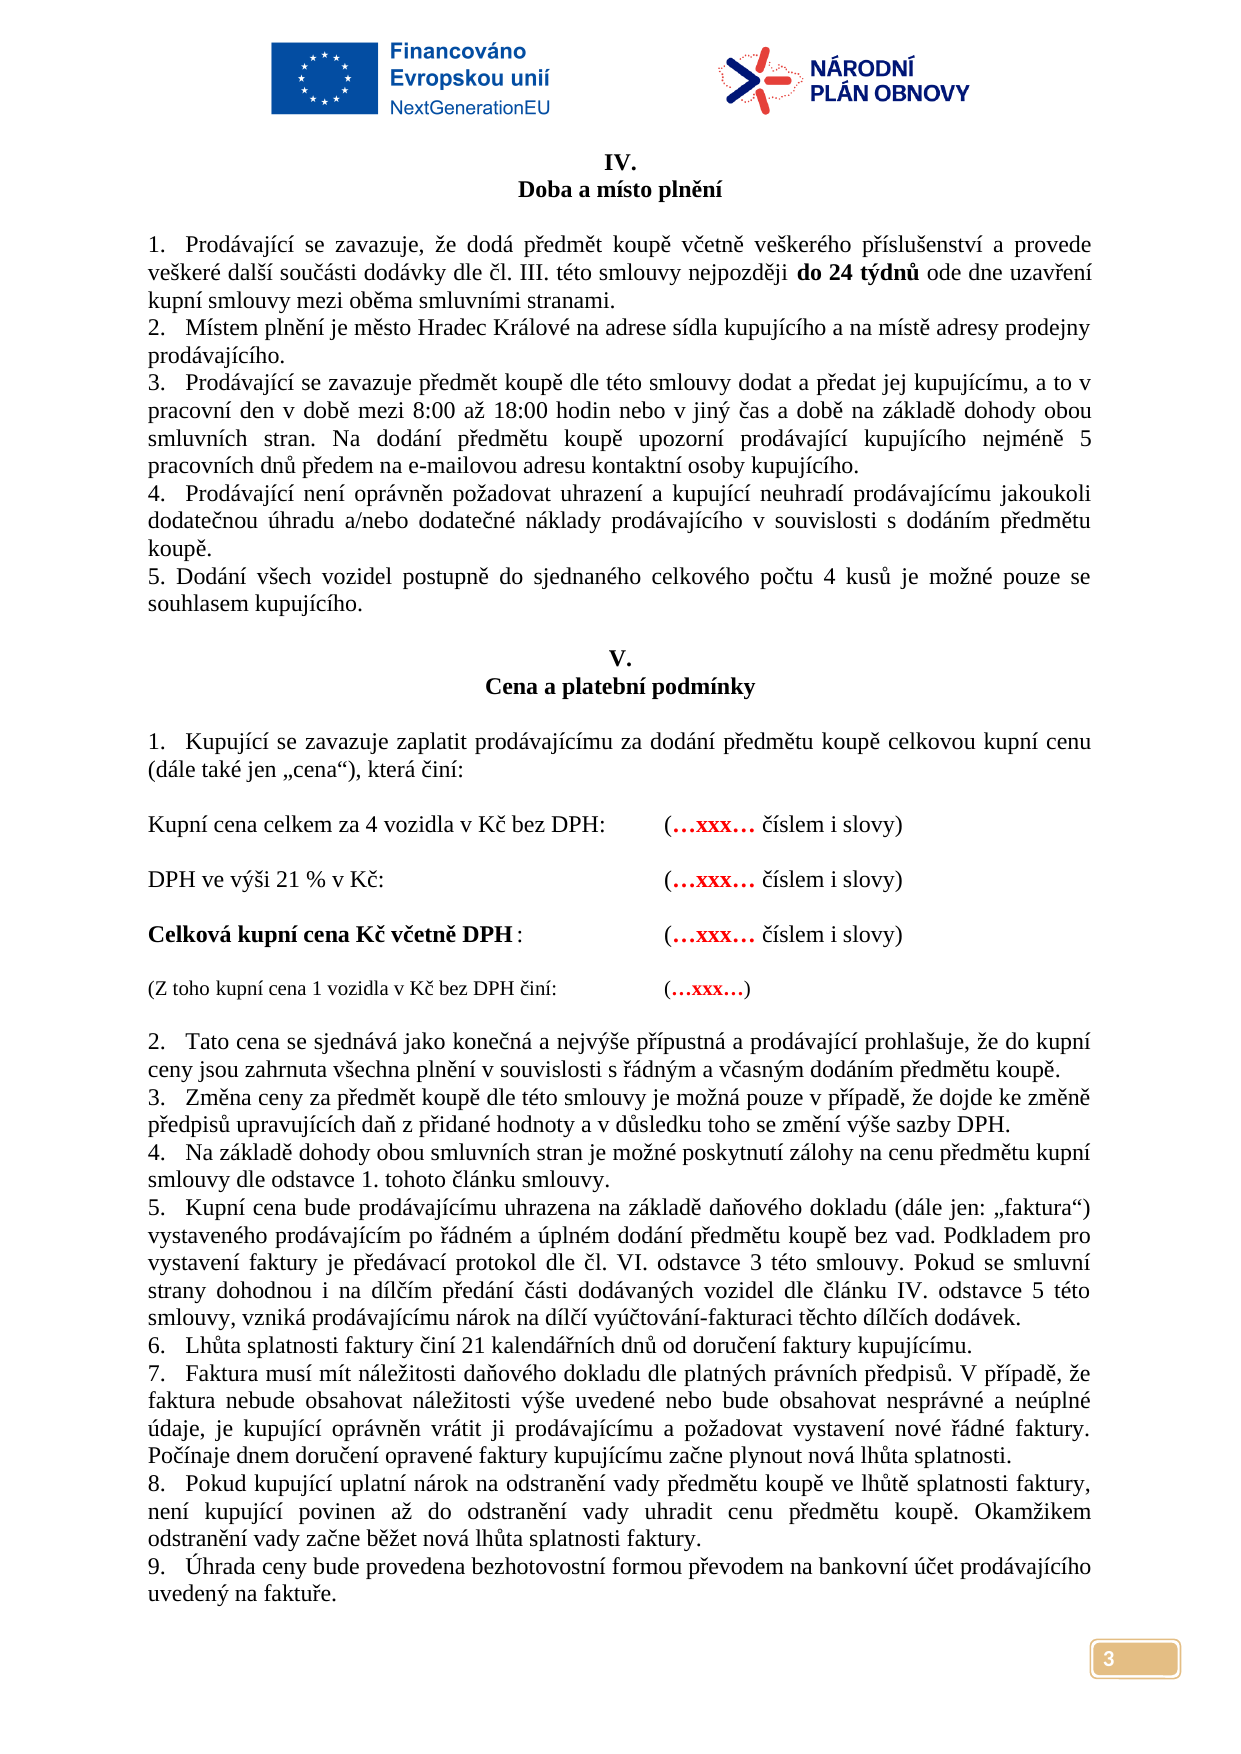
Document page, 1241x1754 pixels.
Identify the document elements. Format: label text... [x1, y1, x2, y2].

text (Z toho kupní cena 1 vozidla v Kč bez DPH činí: (…xxx…) [148, 976, 1093, 1000]
text V. [148, 644, 1093, 672]
text 6. Lhůta splatnosti faktury činí 21 kalendářních dnů od doručení faktury kupujícímu. [148, 1331, 1093, 1359]
text Doba a místo plnění [148, 175, 1093, 203]
text DPH ve výši 21 % v Kč: (…xxx… číslem i slovy) [148, 865, 1093, 893]
text 4. Na základě dohody obou smluvních stran je možné poskytnutí zálohy na cenu předmětu kupní smlouvy dle odstavce 1. tohoto článku smlouvy. [148, 1138, 1093, 1193]
text 5. Dodání všech vozidel postupně do sjednaného celkového počtu 4 kusů je možné pouze se souhlasem kupujícího. [148, 562, 1093, 617]
text 2. Místem plnění je město Hradec Králové na adrese sídla kupujícího a na místě adresy prodejny prodávajícího. [148, 313, 1093, 368]
text Kupní cena celkem za 4 vozidla v Kč bez DPH: (…xxx… číslem i slovy) [148, 810, 1093, 838]
picture [701, 36, 983, 126]
text 1. Prodávající se zavazuje, že dodá předmět koupě včetně veškerého příslušenství a provede veškeré další součásti dodávky dle čl. III. této smlouvy nejpozději do 24 týdnů ode dne uzavření kupní smlouvy mezi oběma smluvními stranami. [148, 230, 1093, 313]
text 1. Kupující se zavazuje zaplatit prodávajícímu za dodání předmětu koupě celkovou kupní cenu (dále také jen „cena“), která činí: [148, 727, 1093, 782]
text IV. [148, 148, 1093, 175]
text 3. Prodávající se zavazuje předmět koupě dle této smlouvy dodat a předat jej kupujícímu, a to v pracovní den v době mezi 8:00 až 18:00 hodin nebo v jiný čas a době na základě dohody obou smluvních stran. Na dodání předmětu koupě upozorní prodávající kupujícího nejméně 5 pracovních dnů předem na e-mailovou adresu kontaktní osoby kupujícího. [148, 368, 1093, 479]
text 4. Prodávající není oprávněn požadovat uhrazení a kupující neuhradí prodávajícímu jakoukoli dodatečnou úhradu a/nebo dodatečné náklady prodávajícího v souvislosti s dodáním předmětu koupě. [148, 479, 1093, 562]
text 5. Kupní cena bude prodávajícímu uhrazena na základě daňového dokladu (dále jen: „faktura“) vystaveného prodávajícím po řádném a úplném dodání předmětu koupě bez vad. Podkladem pro vystavení faktury je předávací protokol dle čl. VI. odstavce 3 této smlouvy. Pokud se smluvní strany dohodnou i na dílčím předání části dodávaných vozidel dle článku IV. odstavce 5 této smlouvy, vzniká prodávajícímu nárok na dílčí vyúčtování-fakturaci těchto dílčích dodávek. [148, 1193, 1093, 1331]
text Cena a platební podmínky [148, 672, 1093, 700]
text 2. Tato cena se sjednává jako konečná a nejvýše přípustná a prodávající prohlašuje, že do kupní ceny jsou zahrnuta všechna plnění v souvislosti s řádným a včasným dodáním předmětu koupě. [148, 1027, 1093, 1083]
text 3. Změna ceny za předmět koupě dle této smlouvy je možná pouze v případě, že dojde ke změně předpisů upravujících daň z přidané hodnoty a v důsledku toho se změní výše sazby DPH. [148, 1083, 1093, 1138]
picture [258, 35, 578, 121]
text 8. Pokud kupující uplatní nárok na odstranění vady předmětu koupě ve lhůtě splatnosti faktury, není kupující povinen až do odstranění vady uhradit cenu předmětu koupě. Okamžikem odstranění vady začne běžet nová lhůta splatnosti faktury. [148, 1469, 1093, 1552]
text 9. Úhrada ceny bude provedena bezhotovostní formou převodem na bankovní účet prodávajícího uvedený na faktuře. [148, 1552, 1093, 1607]
text 7. Faktura musí mít náležitosti daňového dokladu dle platných právních předpisů. V případě, že faktura nebude obsahovat náležitosti výše uvedené nebo bude obsahovat nesprávné a neúplné údaje, je kupující oprávněn vrátit ji prodávajícímu a požadovat vystavení nové řádné faktury. Počínaje dnem doručení opravené faktury kupujícímu začne plynout nová lhůta splatnosti. [148, 1359, 1093, 1469]
text Celková kupní cena Kč včetně DPH : (…xxx… číslem i slovy) [148, 921, 1093, 948]
